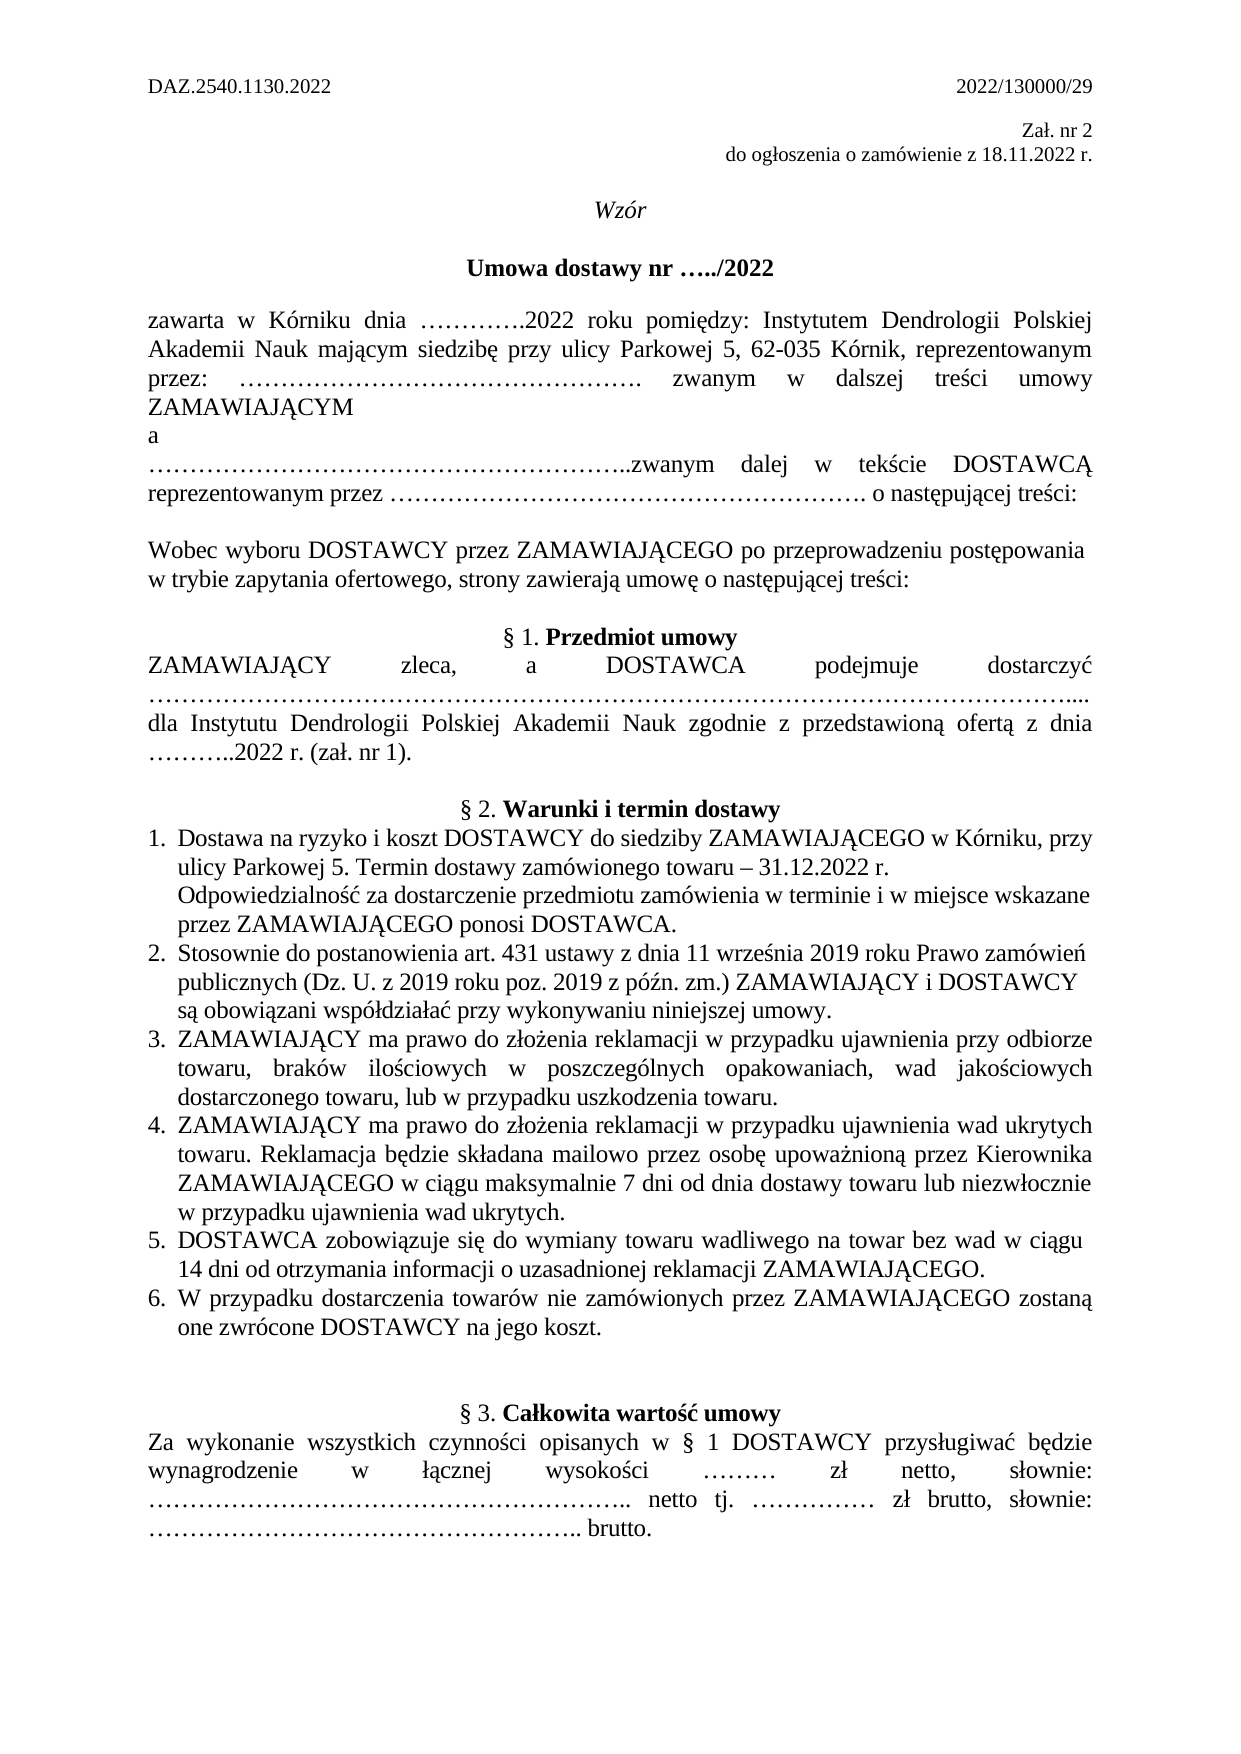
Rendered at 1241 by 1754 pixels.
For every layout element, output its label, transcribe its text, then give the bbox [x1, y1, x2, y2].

list Stosownie do postanowienia art. 431 ustawy z dnia 11 września 2019 roku Prawo zamówień publicznych (Dz. U. z 2019 roku poz. 2019 z późn. zm.) ZAMAWIAJĄCY i DOSTAWCY są obowiązani współdziałać przy wykonywaniu niniejszej umowy. [148, 938, 1093, 1024]
text § 2. Warunki i termin dostawy [148, 794, 1093, 823]
list W przypadku dostarczenia towarów nie zamówionych przez ZAMAWIAJĄCEGO zostaną one zwrócone DOSTAWCY na jego koszt. [148, 1283, 1093, 1340]
list DOSTAWCA zobowiązuje się do wymiany towaru wadliwego na towar bez wad w ciągu 14 dni od otrzymania informacji o uzasadnionej reklamacji ZAMAWIAJĄCEGO. [148, 1225, 1093, 1283]
list Dostawa na ryzyko i koszt DOSTAWCY do siedziby ZAMAWIAJĄCEGO w Kórniku, przy ulicy Parkowej 5. Termin dostawy zamówionego towaru – 31.12.2022 r. [148, 823, 1093, 880]
text § 1. Przedmiot umowy [148, 622, 1093, 650]
text Wobec wyboru DOSTAWCY przez ZAMAWIAJĄCEGO po przeprowadzeniu postępowania w trybie zapytania ofertowego, strony zawierają umowę o następującej treści: [148, 535, 1093, 593]
list ZAMAWIAJĄCY ma prawo do złożenia reklamacji w przypadku ujawnienia wad ukrytych towaru. Reklamacja będzie składana mailowo przez osobę upoważnioną przez Kierownika ZAMAWIAJĄCEGO w ciągu maksymalnie 7 dni od dnia dostawy towaru lub niezwłocznie w przypadku ujawnienia wad ukrytych. [148, 1110, 1093, 1225]
text ZAMAWIAJĄCY zleca, a DOSTAWCA podejmuje dostarczyć ………………………………………………………………………………………………….... [148, 650, 1093, 708]
text Zał. nr 2 [885, 118, 1093, 142]
text …………………………………………………..zwanym dalej w tekście DOSTAWCĄ reprezentowanym przez …………………………………………………. o następującej treści: [148, 449, 1093, 507]
text § 3. Całkowita wartość umowy [148, 1398, 1093, 1427]
text zawarta w Kórniku dnia ………….2022 roku pomiędzy: Instytutem Dendrologii Polskiej Akademii Nauk mającym siedzibę przy ulicy Parkowej 5, 62-035 Kórnik, reprezentowanym przez: …………………………………………. zwanym w dalszej treści umowy ZAMAWIAJĄCYM [148, 305, 1093, 420]
text dla Instytutu Dendrologii Polskiej Akademii Nauk zgodnie z przedstawioną ofertą z dnia ………..2022 r. (zał. nr 1). [148, 708, 1093, 765]
text Wzór [148, 195, 1093, 224]
text Odpowiedzialność za dostarczenie przedmiotu zamówienia w terminie i w miejsce wskazane przez ZAMAWIAJĄCEGO ponosi DOSTAWCA. [177, 880, 1093, 938]
text Za wykonanie wszystkich czynności opisanych w § 1 DOSTAWCY przysługiwać będzie wynagrodzenie w łącznej wysokości ……… zł netto, słownie: ………………………………………………….. netto tj. …………… zł brutto, słownie: …………………………………………….. brutto. [148, 1427, 1093, 1542]
text a [148, 420, 1093, 449]
text do ogłoszenia o zamówienie z 18.11.2022 r. [148, 142, 1093, 166]
list ZAMAWIAJĄCY ma prawo do złożenia reklamacji w przypadku ujawnienia przy odbiorze towaru, braków ilościowych w poszczególnych opakowaniach, wad jakościowych dostarczonego towaru, lub w przypadku uszkodzenia towaru. [148, 1024, 1093, 1110]
text Umowa dostawy nr …../2022 [148, 253, 1093, 281]
